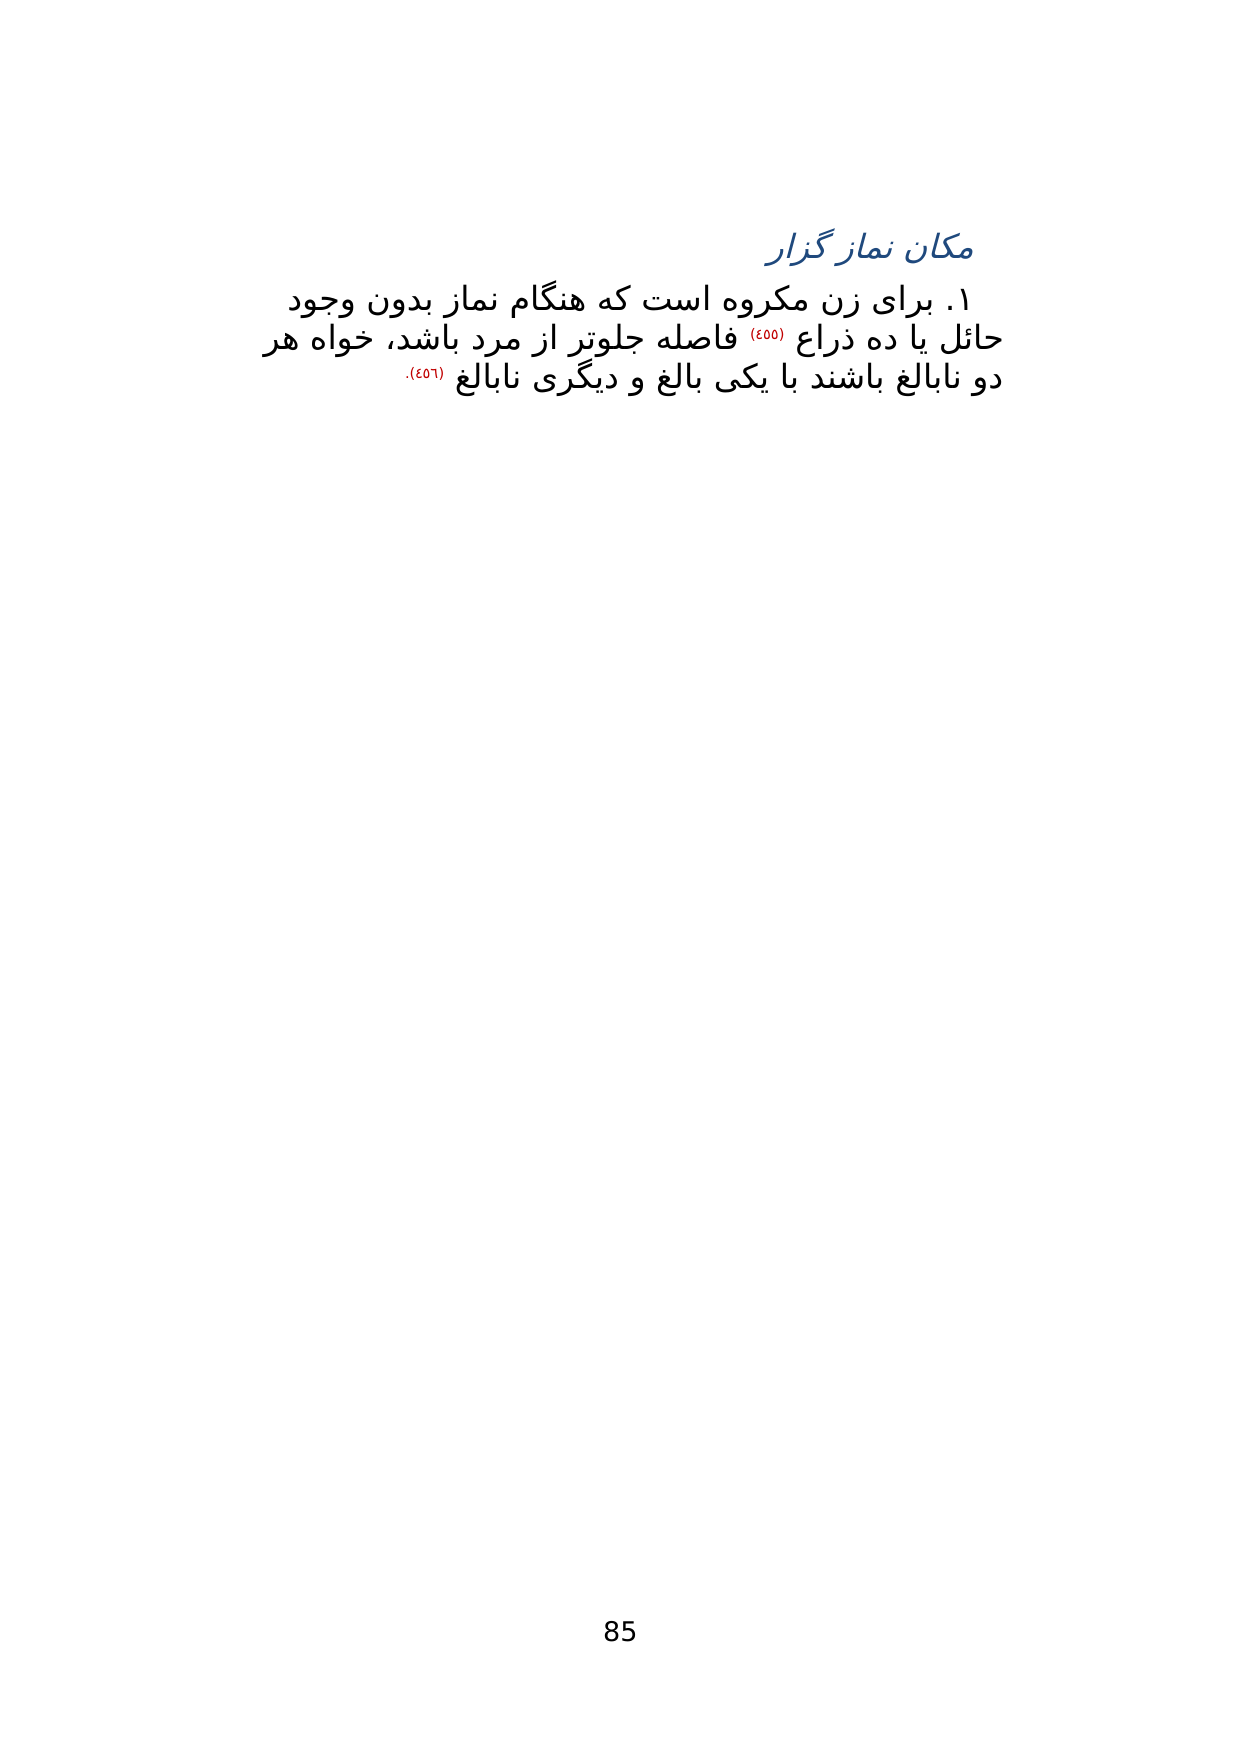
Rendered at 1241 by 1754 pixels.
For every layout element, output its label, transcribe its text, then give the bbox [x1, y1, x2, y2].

text ١. براى زن مكروه است كه هنگام نماز بدون وجود حائل يا ده ذراع‏ (٤٥٥) فاصله جلوتر از مرد باشد، خواه هر دو نابالغ باشند با يكى بالغ و ديگرى نابالغ‏ (٤٥٦). [236, 279, 1004, 396]
subtitle مكان نماز گزار [236, 228, 1004, 267]
